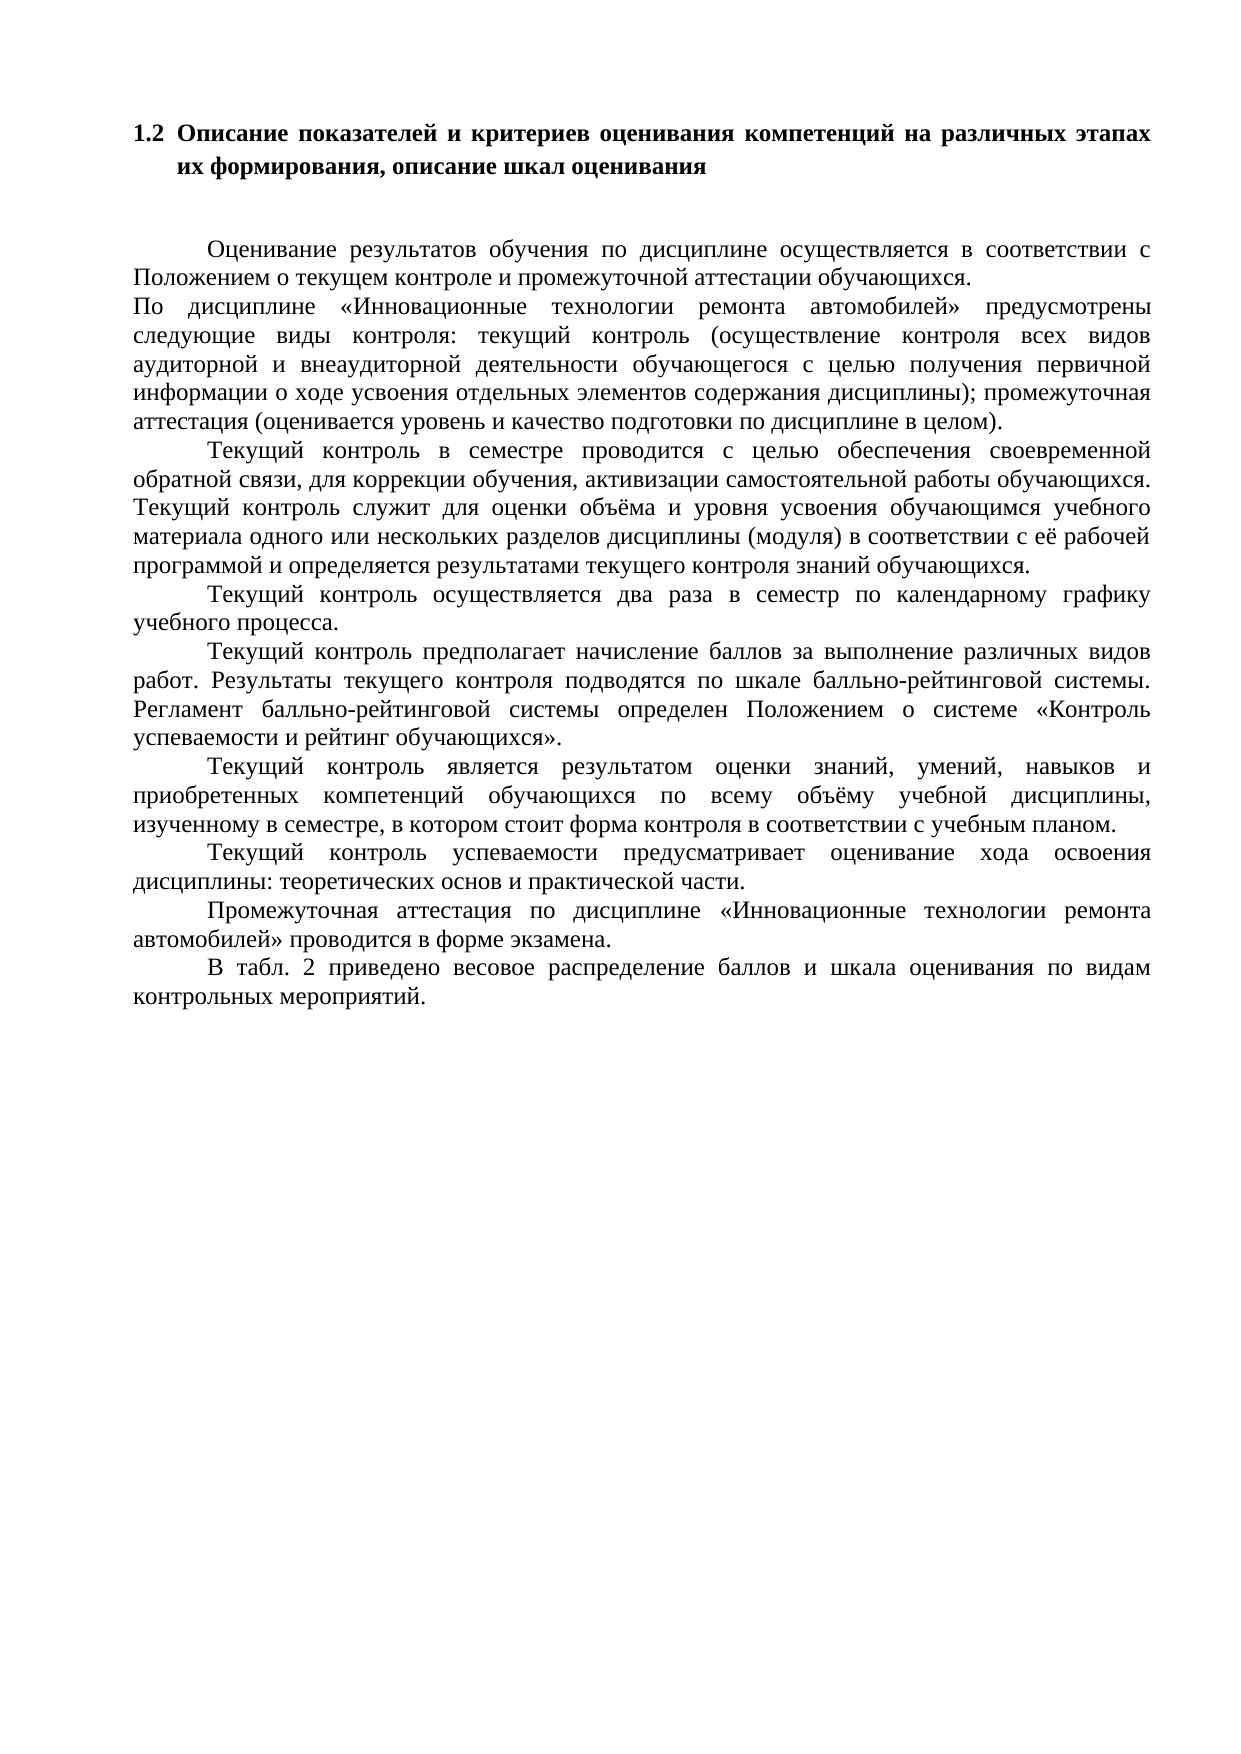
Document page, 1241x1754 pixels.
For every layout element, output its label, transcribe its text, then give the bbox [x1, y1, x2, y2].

list Промежуточная аттестация по дисциплине «Инновационные технологии ремонта автомобилей» проводится в форме экзамена. [133, 895, 1152, 952]
list Текущий контроль осуществляется два раза в семестр по календарному графику учебного процесса. [133, 579, 1152, 636]
text По дисциплине «Инновационные технологии ремонта автомобилей» предусмотрены следующие виды контроля: текущий контроль (осуществление контроля всех видов аудиторной и внеаудиторной деятельности обучающегося с целью получения первичной информации о ходе усвоения отдельных элементов содержания дисциплины); промежуточная аттестация (оценивается уровень и качество подготовки по дисциплине в целом). [133, 291, 1152, 435]
list В табл. 2 приведено весовое распределение баллов и шкала оценивания по видам контрольных мероприятий. [133, 952, 1152, 1010]
list Текущий контроль является результатом оценки знаний, умений, навыков и приобретенных компетенций обучающихся по всему объёму учебной дисциплины, изученному в семестре, в котором стоит форма контроля в соответствии с учебным планом. [133, 751, 1152, 837]
list Текущий контроль в семестре проводится с целью обеспечения своевременной обратной связи, для коррекции обучения, активизации самостоятельной работы обучающихся. Текущий контроль служит для оценки объёма и уровня усвоения обучающимся учебного материала одного или нескольких разделов дисциплины (модуля) в соответствии с её рабочей программой и определяется результатами текущего контроля знаний обучающихся. [133, 435, 1152, 579]
list Текущий контроль предполагает начисление баллов за выполнение различных видов работ. Результаты текущего контроля подводятся по шкале балльно-рейтинговой системы. Регламент балльно-рейтинговой системы определен Положением о системе «Контроль успеваемости и рейтинг обучающихся». [133, 636, 1152, 751]
list Текущий контроль успеваемости предусматривает оценивание хода освоения дисциплины: теоретических основ и практической части. [133, 837, 1152, 895]
list Оценивание результатов обучения по дисциплине осуществляется в соответствии с Положением о текущем контроле и промежуточной аттестации обучающихся. [133, 234, 1152, 291]
list Описание показателей и критериев оценивания компетенций на различных этапах их формирования, описание шкал оценивания [133, 118, 1152, 180]
